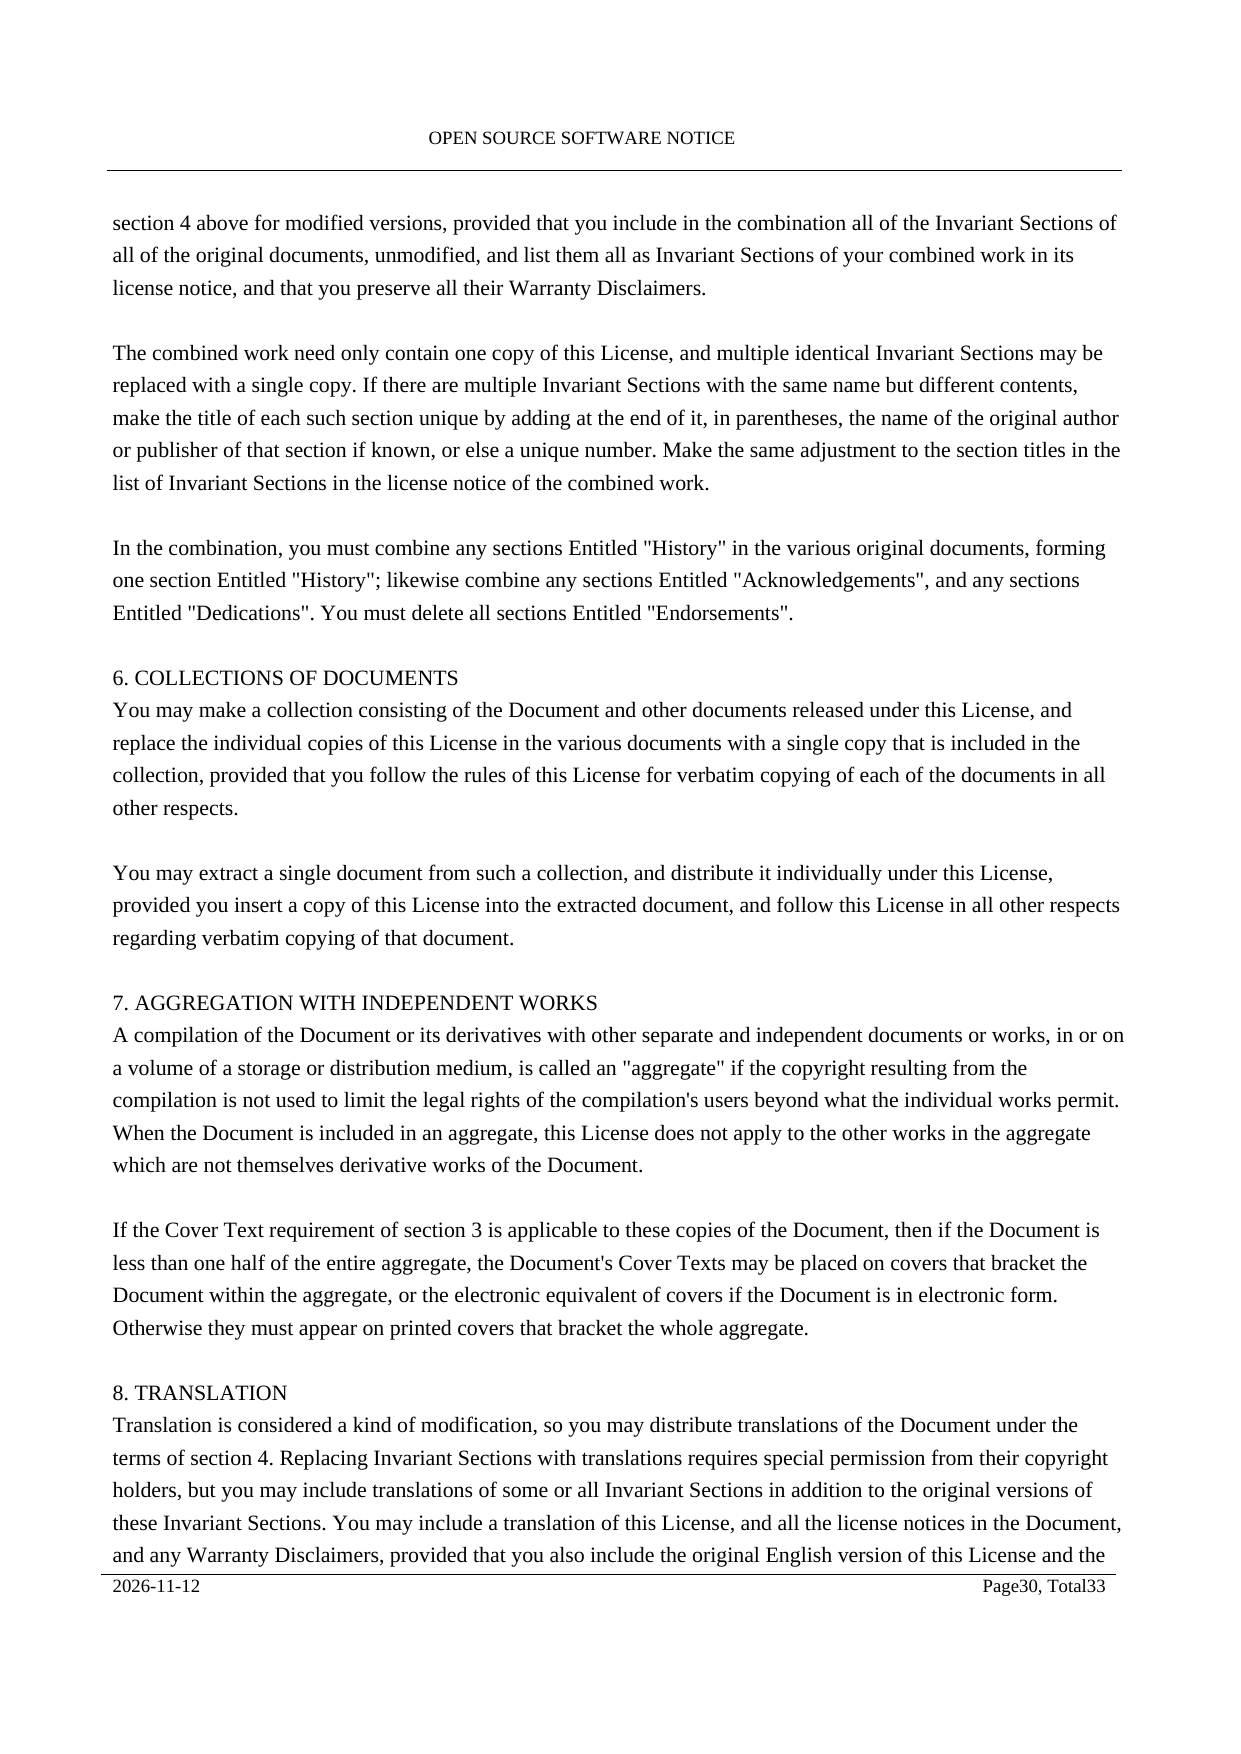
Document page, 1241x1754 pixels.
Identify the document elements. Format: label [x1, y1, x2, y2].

text [112, 206, 1128, 1571]
